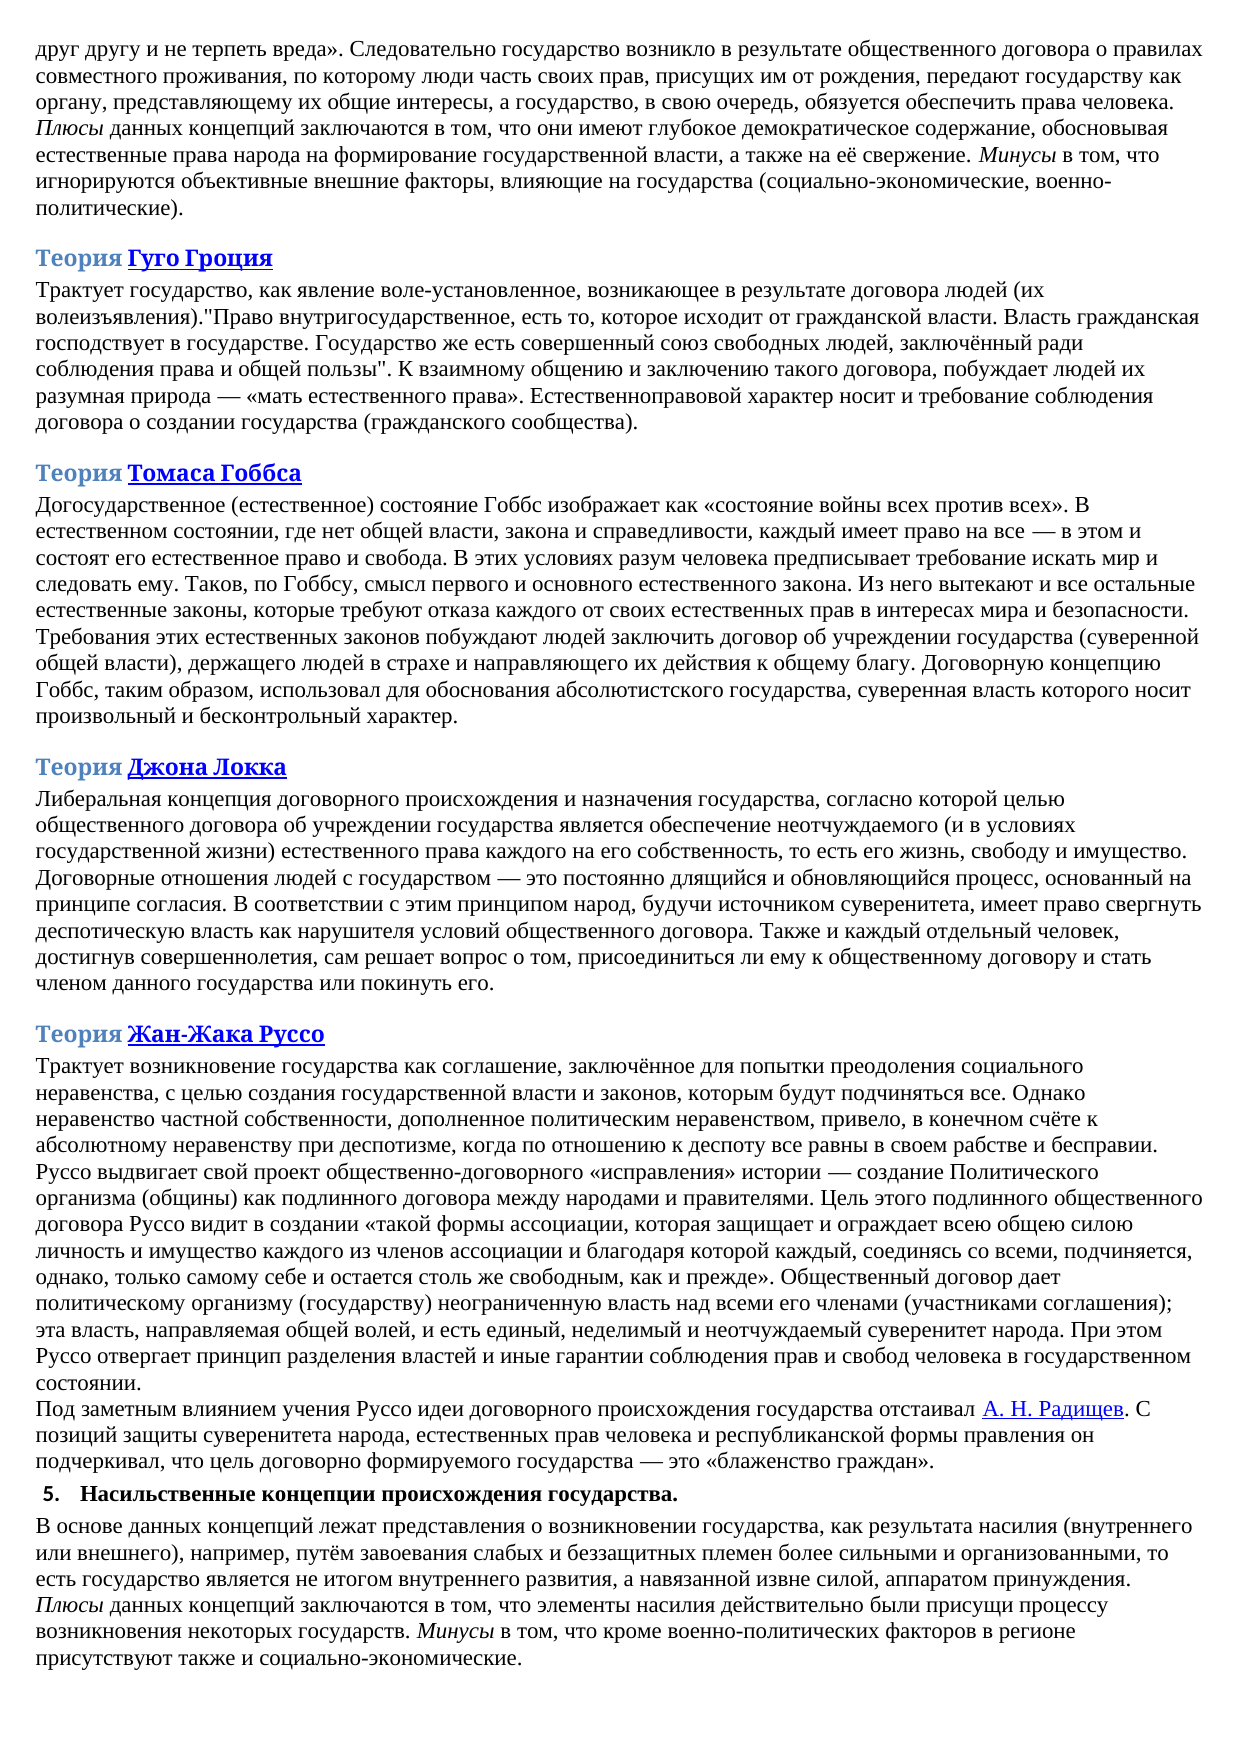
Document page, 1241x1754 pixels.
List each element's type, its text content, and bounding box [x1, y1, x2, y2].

list Насильственные концепции происхождения государства. [42, 1479, 1205, 1507]
text Либеральная концепция договорного происхождения и назначения государства, согласно которой целью общественного договора об учреждении государства является обеспечение неотчуждаемого (и в условиях государственной жизни) естественного права каждого на его собственность, то есть его жизнь, свободу и имущество. Договорные отношения людей с государством — это постоянно длящийся и обновляющийся процесс, основанный на принципе согласия. В соответствии с этим принципом народ, будучи источником суверенитета, имеет право свергнуть деспотическую власть как нарушителя условий общественного договора. Также и каждый отдельный человек, достигнув совершеннолетия, сам решает вопрос о том, присоединиться ли ему к общественному договору и стать членом данного государства или покинуть его. [35, 785, 1205, 996]
subtitle Теория Гуго Гроция [35, 246, 1205, 273]
text В основе данных концепций лежат представления о возникновении государства, как результата насилия (внутреннего или внешнего), например, путём завоевания слабых и беззащитных племен более сильными и организованными, то есть государство является не итогом внутреннего развития, а навязанной извне силой, аппаратом принуждения. Плюсы данных концепций заключаются в том, что элементы насилия действительно были присущи процессу возникновения некоторых государств. Минусы в том, что кроме военно-политических факторов в регионе присутствуют также и социально-экономические. [35, 1512, 1205, 1670]
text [35, 35, 1205, 220]
subtitle Теория Томаса Гоббса [35, 461, 1205, 487]
text Трактует возникновение государства как соглашение, заключённое для попытки преодоления социального неравенства, с целью создания государственной власти и законов, которым будут подчиняться все. Однако неравенство частной собственности, дополненное политическим неравенством, привело, в конечном счёте к абсолютному неравенству при деспотизме, когда по отношению к деспоту все равны в своем рабстве и бесправии. Руссо выдвигает свой проект общественно-договорного «исправления» истории — создание Политического организма (общины) как подлинного договора между народами и правителями. Цель этого подлинного общественного договора Руссо видит в создании «такой формы ассоциации, которая защищает и ограждает всею общею силою личность и имущество каждого из членов ассоциации и благодаря которой каждый, соединясь со всеми, подчиняется, однако, только самому себе и остается столь же свободным, как и прежде». Общественный договор дает политическому организму (государству) неограниченную власть над всеми его членами (участниками соглашения); эта власть, направляемая общей волей, и есть единый, неделимый и неотчуждаемый суверенитет народа. При этом Руссо отвергает принцип разделения властей и иные гарантии соблюдения прав и свобод человека в государственном состоянии. [35, 1052, 1205, 1395]
text Трактует государство, как явление воле-установленное, возникающее в результате договора людей (их волеизъявления)."Право внутригосударственное, есть то, которое исходит от гражданской власти. Власть гражданская господствует в государстве. Государство же есть совершенный союз свободных людей, заключённый ради соблюдения права и общей пользы". К взаимному общению и заключению такого договора, побуждает людей их разумная природа — «мать естественного права». Естественноправовой характер носит и требование соблюдения договора о создании государства (гражданского сообщества). [35, 276, 1205, 434]
text Под заметным влиянием учения Руссо идеи договорного происхождения государства отстаивал А. Н. Радищев. С позиций защиты суверенитета народа, естественных прав человека и республиканской формы правления он подчеркивал, что цель договорно формируемого государства — это «блаженство граждан». [35, 1395, 1205, 1474]
text Догосударственное (естественное) состояние Гоббс изображает как «состояние войны всех против всех». В естественном состоянии, где нет общей власти, закона и справедливости, каждый имеет право на все — в этом и состоят его естественное право и свобода. В этих условиях разум человека предписывает требование искать мир и следовать ему. Таков, по Гоббсу, смысл первого и основного естественного закона. Из него вытекают и все остальные естественные законы, которые требуют отказа каждого от своих естественных прав в интересах мира и безопасности. Требования этих естественных законов побуждают людей заключить договор об учреждении государства (суверенной общей власти), держащего людей в страхе и направляющего их действия к общему благу. Договорную концепцию Гоббс, таким образом, использовал для обоснования абсолютистского государства, суверенная власть которого носит произвольный и бесконтрольный характер. [35, 491, 1205, 728]
subtitle Теория Жан-Жака Руссо [35, 1022, 1205, 1048]
subtitle Теория Джона Локка [35, 755, 1205, 781]
